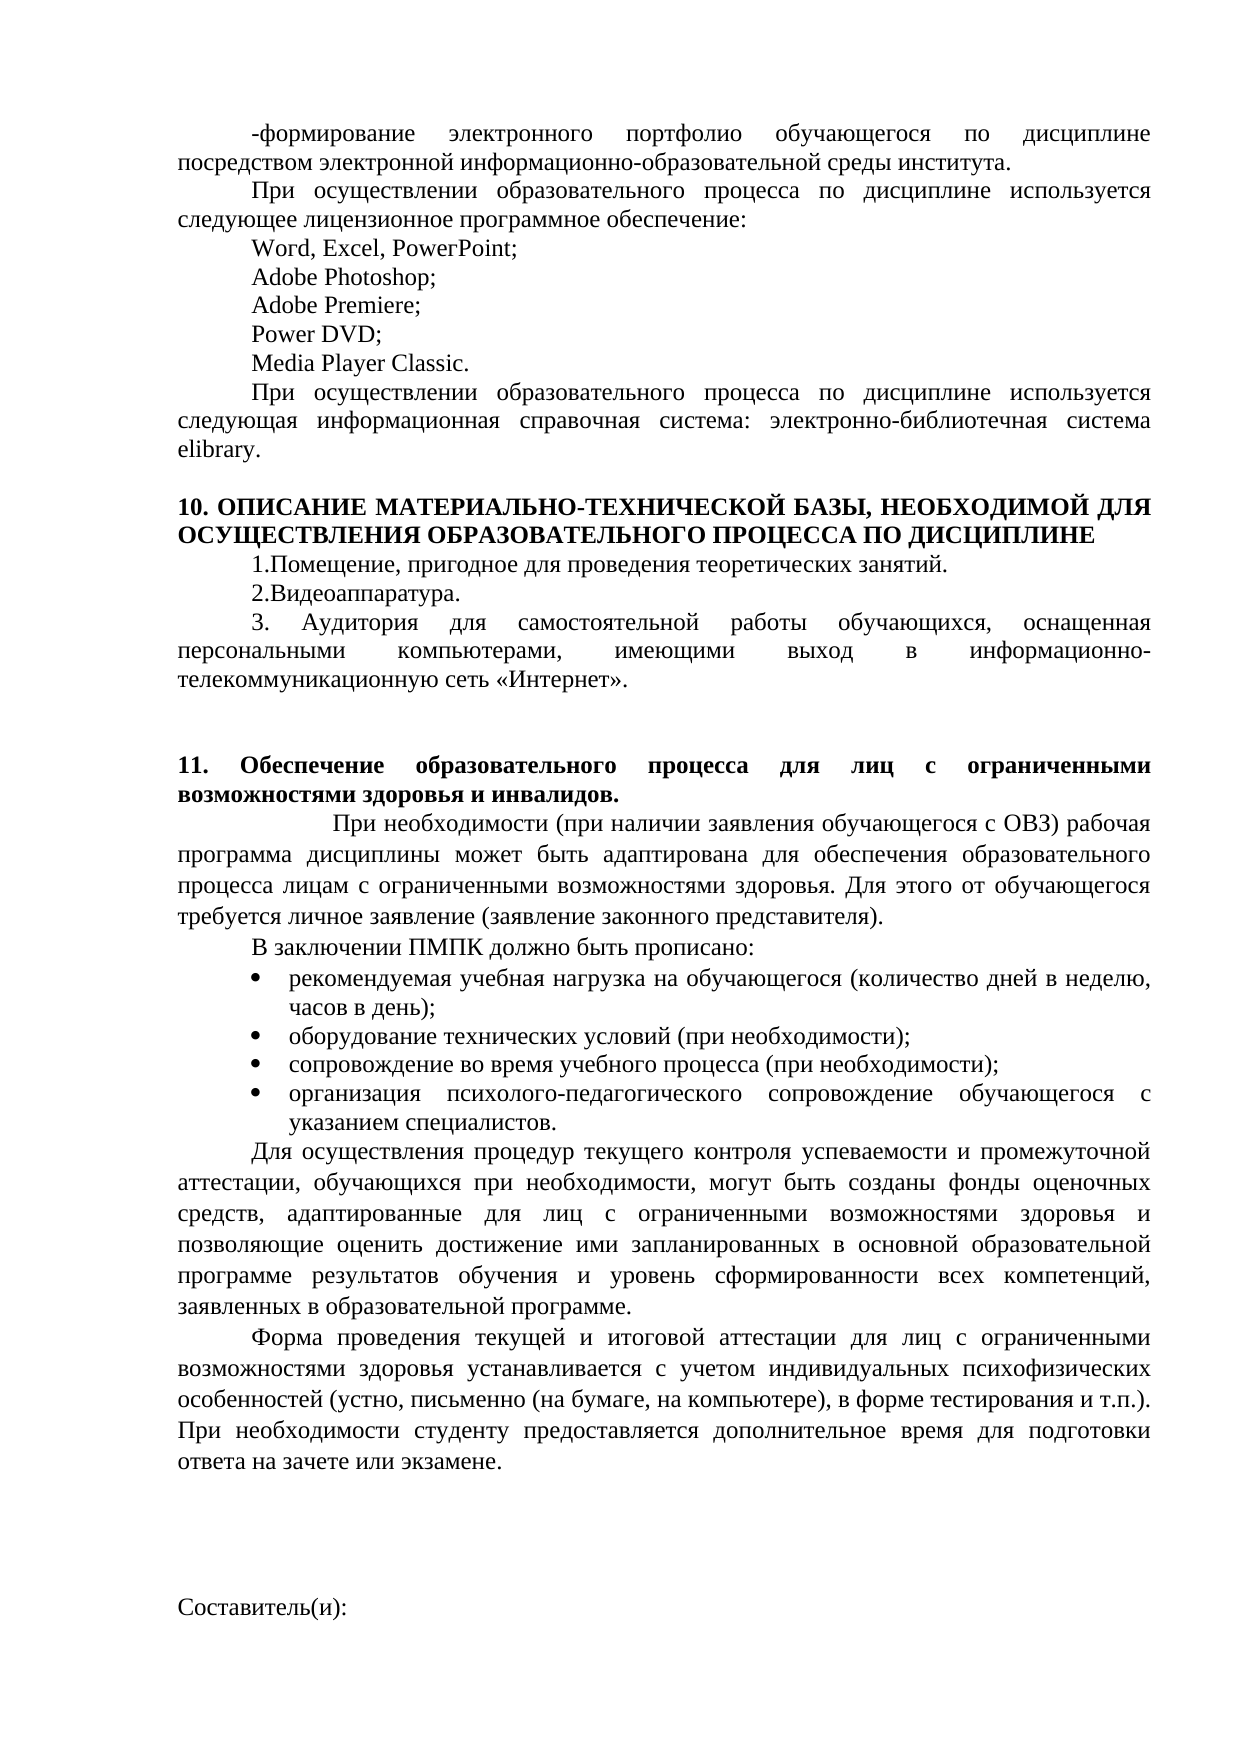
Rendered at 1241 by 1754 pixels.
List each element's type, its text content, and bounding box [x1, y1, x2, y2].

list сопровождение во время учебного процесса (при необходимости); [251, 1049, 1152, 1078]
list рекомендуемая учебная нагрузка на обучающегося (количество дней в неделю, часов в день); [251, 963, 1152, 1021]
text Adobe Premiere; [177, 291, 1152, 319]
text 10. ОПИСАНИЕ МАТЕРИАЛЬНО-ТЕХНИЧЕСКОЙ БАЗЫ, НЕОБХОДИМОЙ ДЛЯ ОСУЩЕСТВЛЕНИЯ ОБРАЗОВАТЕЛЬНОГО ПРОЦЕССА ПО ДИСЦИПЛИНЕ [177, 492, 1152, 549]
text Wогd, Ехсеl, PowегРоint; [177, 233, 1152, 262]
text При необходимости (при наличии заявления обучающегося с ОВЗ) рабочая программа дисциплины может быть адаптирована для обеспечения образовательного процесса лицам с ограниченными возможностями здоровья. Для этого от обучающегося требуется личное заявление (заявление законного представителя). [177, 808, 1152, 930]
text -формирование электронного портфолио обучающегося по дисциплине посредством электронной информационно-образовательной среды института. [177, 118, 1152, 176]
text В заключении ПМПК должно быть прописано: [177, 932, 1152, 961]
list организация психолого-педагогического сопровождение обучающегося с указанием специалистов. [251, 1078, 1152, 1136]
text 1.Помещение, пригодное для проведения теоретических занятий. [177, 549, 1152, 578]
list оборудование технических условий (при необходимости); [251, 1021, 1152, 1049]
text Составитель(и): [177, 1592, 1152, 1621]
text Форма проведения текущей и итоговой аттестации для лиц с ограниченными возможностями здоровья устанавливается с учетом индивидуальных психофизических особенностей (устно, письменно (на бумаге, на компьютере), в форме тестирования и т.п.). При необходимости студенту предоставляется дополнительное время для подготовки ответа на зачете или экзамене. [177, 1322, 1152, 1475]
text При осуществлении образовательного процесса по дисциплине используется следующая информационная справочная система: электронно-библиотечная система elibrary. [177, 377, 1152, 463]
text 11. Обеспечение образовательного процесса для лиц с ограниченными возможностями здоровья и инвалидов. [177, 751, 1152, 808]
text Power DVD; [177, 319, 1152, 348]
text Media Player Classic. [177, 348, 1152, 377]
text Adobe Photoshop; [177, 262, 1152, 291]
text При осуществлении образовательного процесса по дисциплине используется следующее лицензионное программное обеспечение: [177, 176, 1152, 233]
text 2.Видеоаппаратура. [177, 578, 1152, 607]
text Для осуществления процедур текущего контроля успеваемости и промежуточной аттестации, обучающихся при необходимости, могут быть созданы фонды оценочных средств, адаптированные для лиц с ограниченными возможностями здоровья и позволяющие оценить достижение ими запланированных в основной образовательной программе результатов обучения и уровень сформированности всех компетенций, заявленных в образовательной программе. [177, 1136, 1152, 1320]
text 3. Аудитория для самостоятельной работы обучающихся, оснащенная персональными компьютерами, имеющими выход в информационно-телекоммуникационную сеть «Интернет». [177, 607, 1152, 693]
